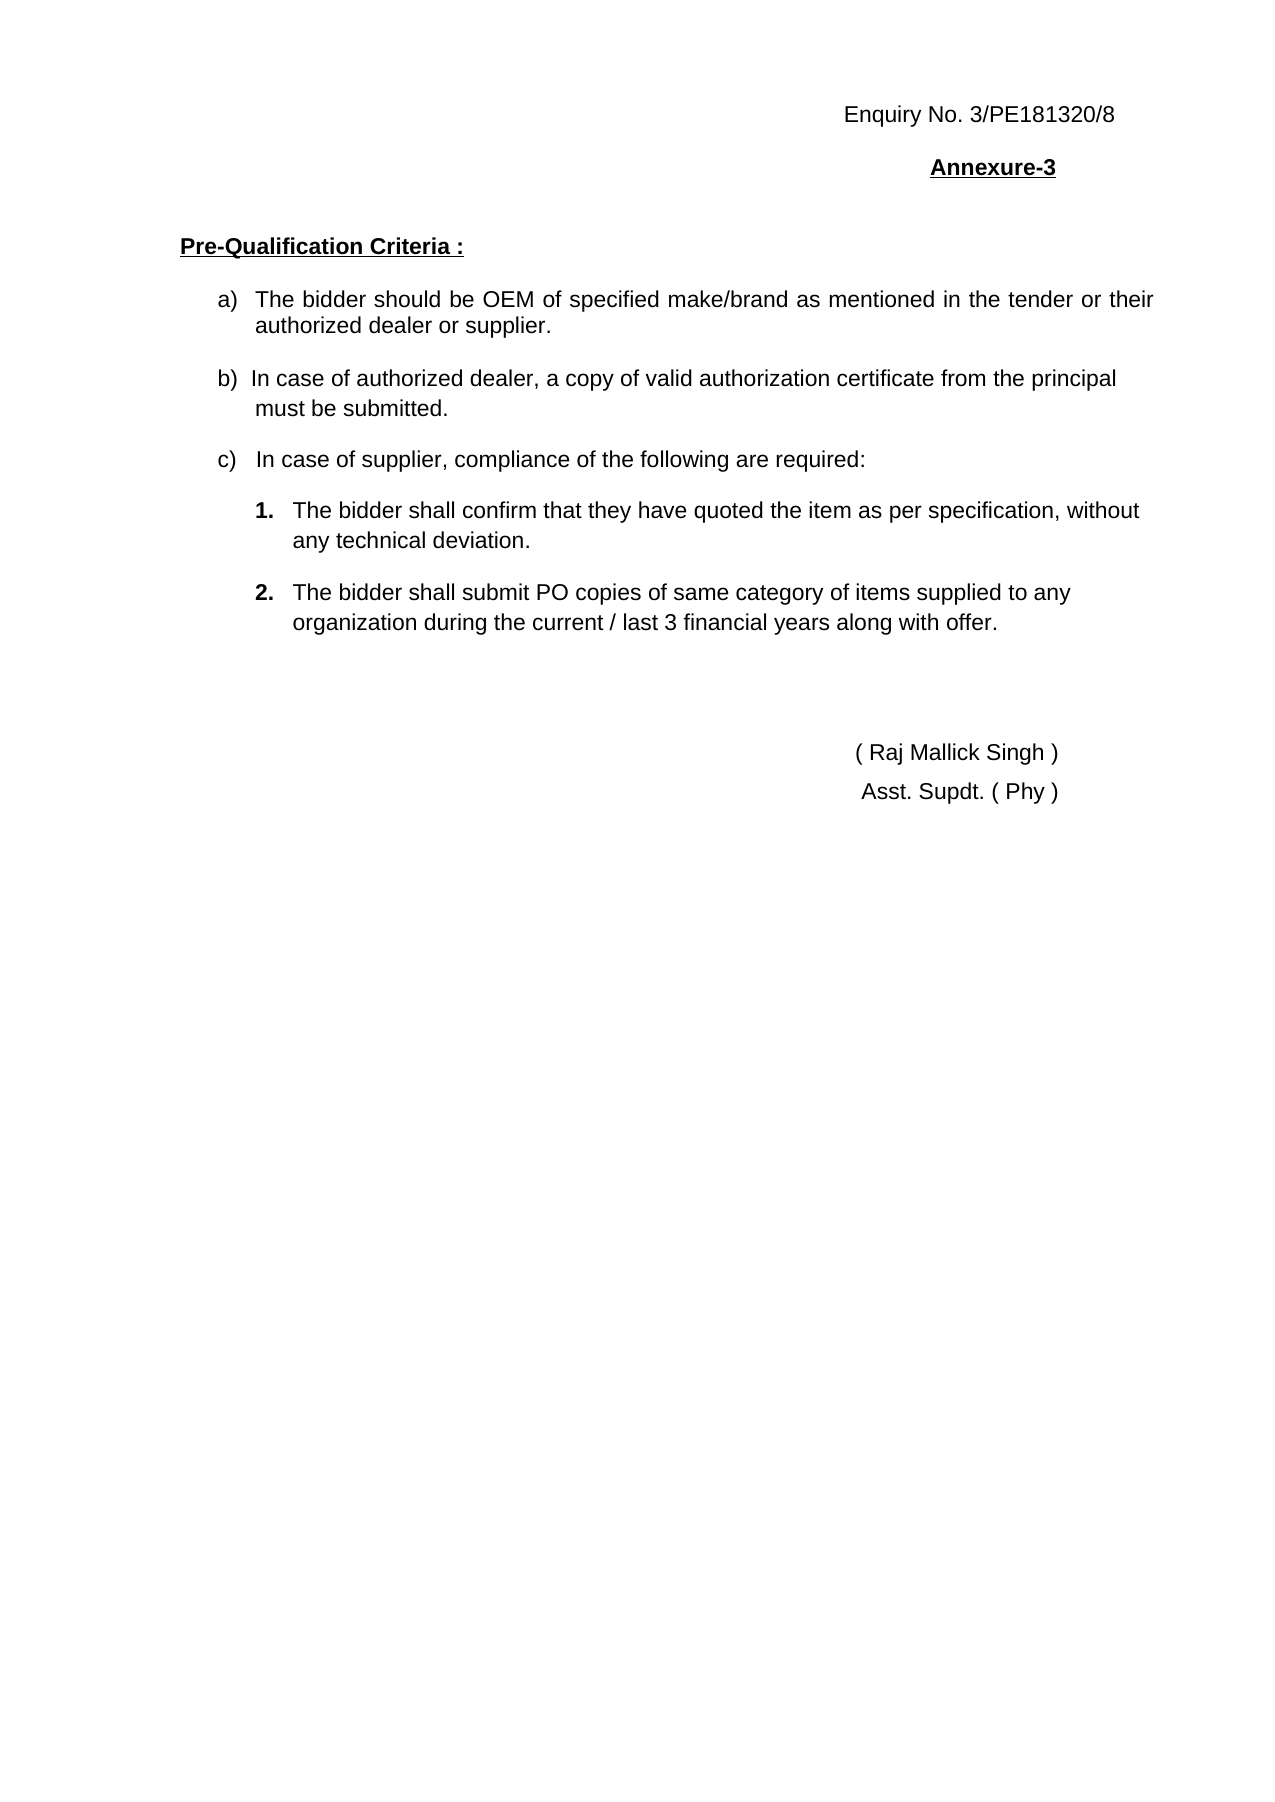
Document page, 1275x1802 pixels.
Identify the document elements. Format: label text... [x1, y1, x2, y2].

text Annexure-3 [855, 154, 1155, 180]
list The bidder should be OEM of specified make/brand as mentioned in the tender or their authorized dealer or supplier. [217, 286, 1155, 338]
text c) In case of supplier, compliance of the following are required: [217, 446, 1155, 472]
text ( Raj Mallick Singh ) [180, 739, 1155, 765]
text Pre-Qualification Criteria : [180, 233, 1155, 259]
text Enquiry No. 3/PE181320/8 [180, 101, 1155, 128]
list The bidder shall submit PO copies of same category of items supplied to any organization during the current / last 3 financial years along with offer. [255, 578, 1155, 635]
text Asst. Supdt. ( Phy ) [180, 778, 1155, 804]
list The bidder shall confirm that they have quoted the item as per specification, without any technical deviation. [255, 497, 1155, 554]
text b) In case of authorized dealer, a copy of valid authorization certificate from the principal must be submitted. [217, 365, 1155, 421]
